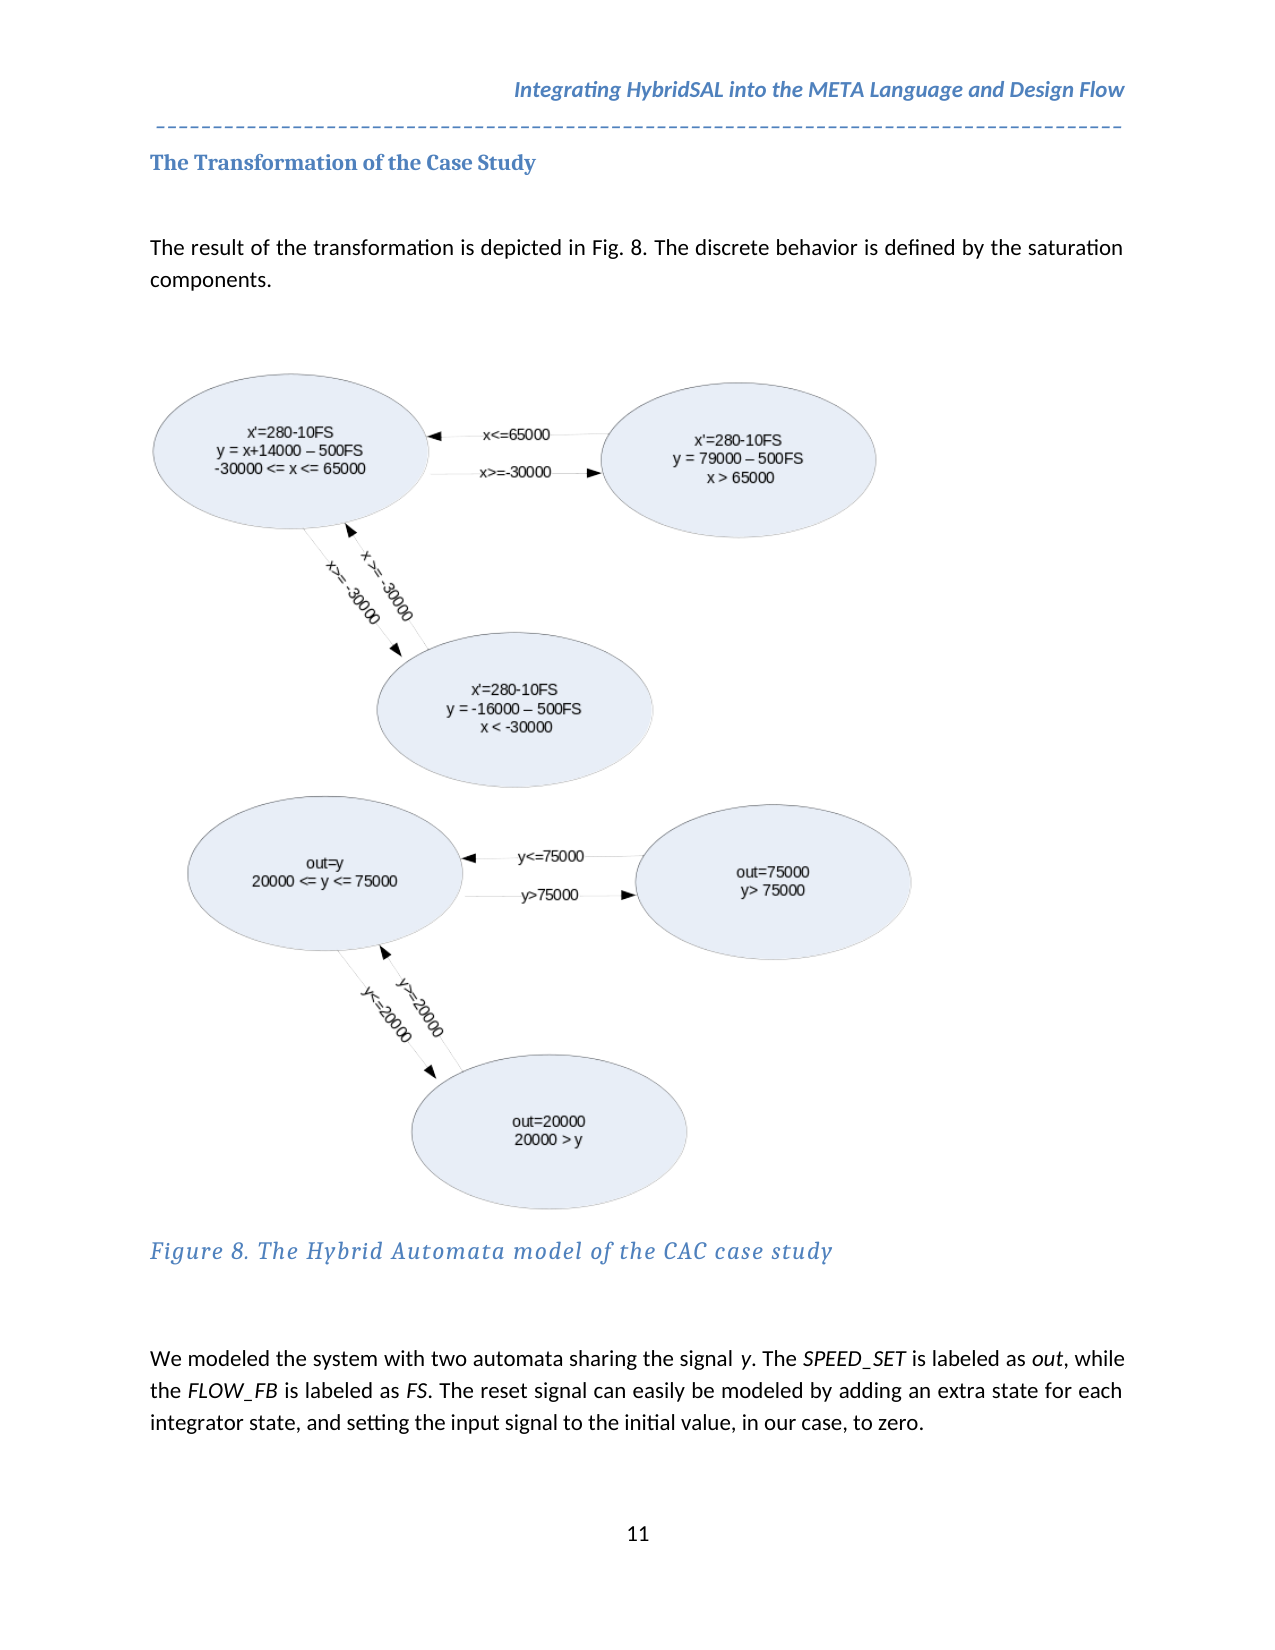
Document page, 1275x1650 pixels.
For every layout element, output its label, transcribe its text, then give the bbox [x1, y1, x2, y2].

text We modeled the system with two automata sharing the signal y. The SPEED_SET is labeled as out, while the FLOW_FB is labeled as FS. The reset signal can easily be modeled by adding an extra state for each integrator state, and setting the input signal to the initial value, in our case, to zero. [150, 1344, 1125, 1436]
subtitle The Transformation of the Case Study [150, 150, 1125, 176]
subtitle Figure 8. The Hybrid Automata model of the CAC case study [150, 1237, 1125, 1266]
text The result of the transformation is depicted in Fig. 8. The discrete behavior is defined by the saturation components. [150, 233, 1125, 293]
